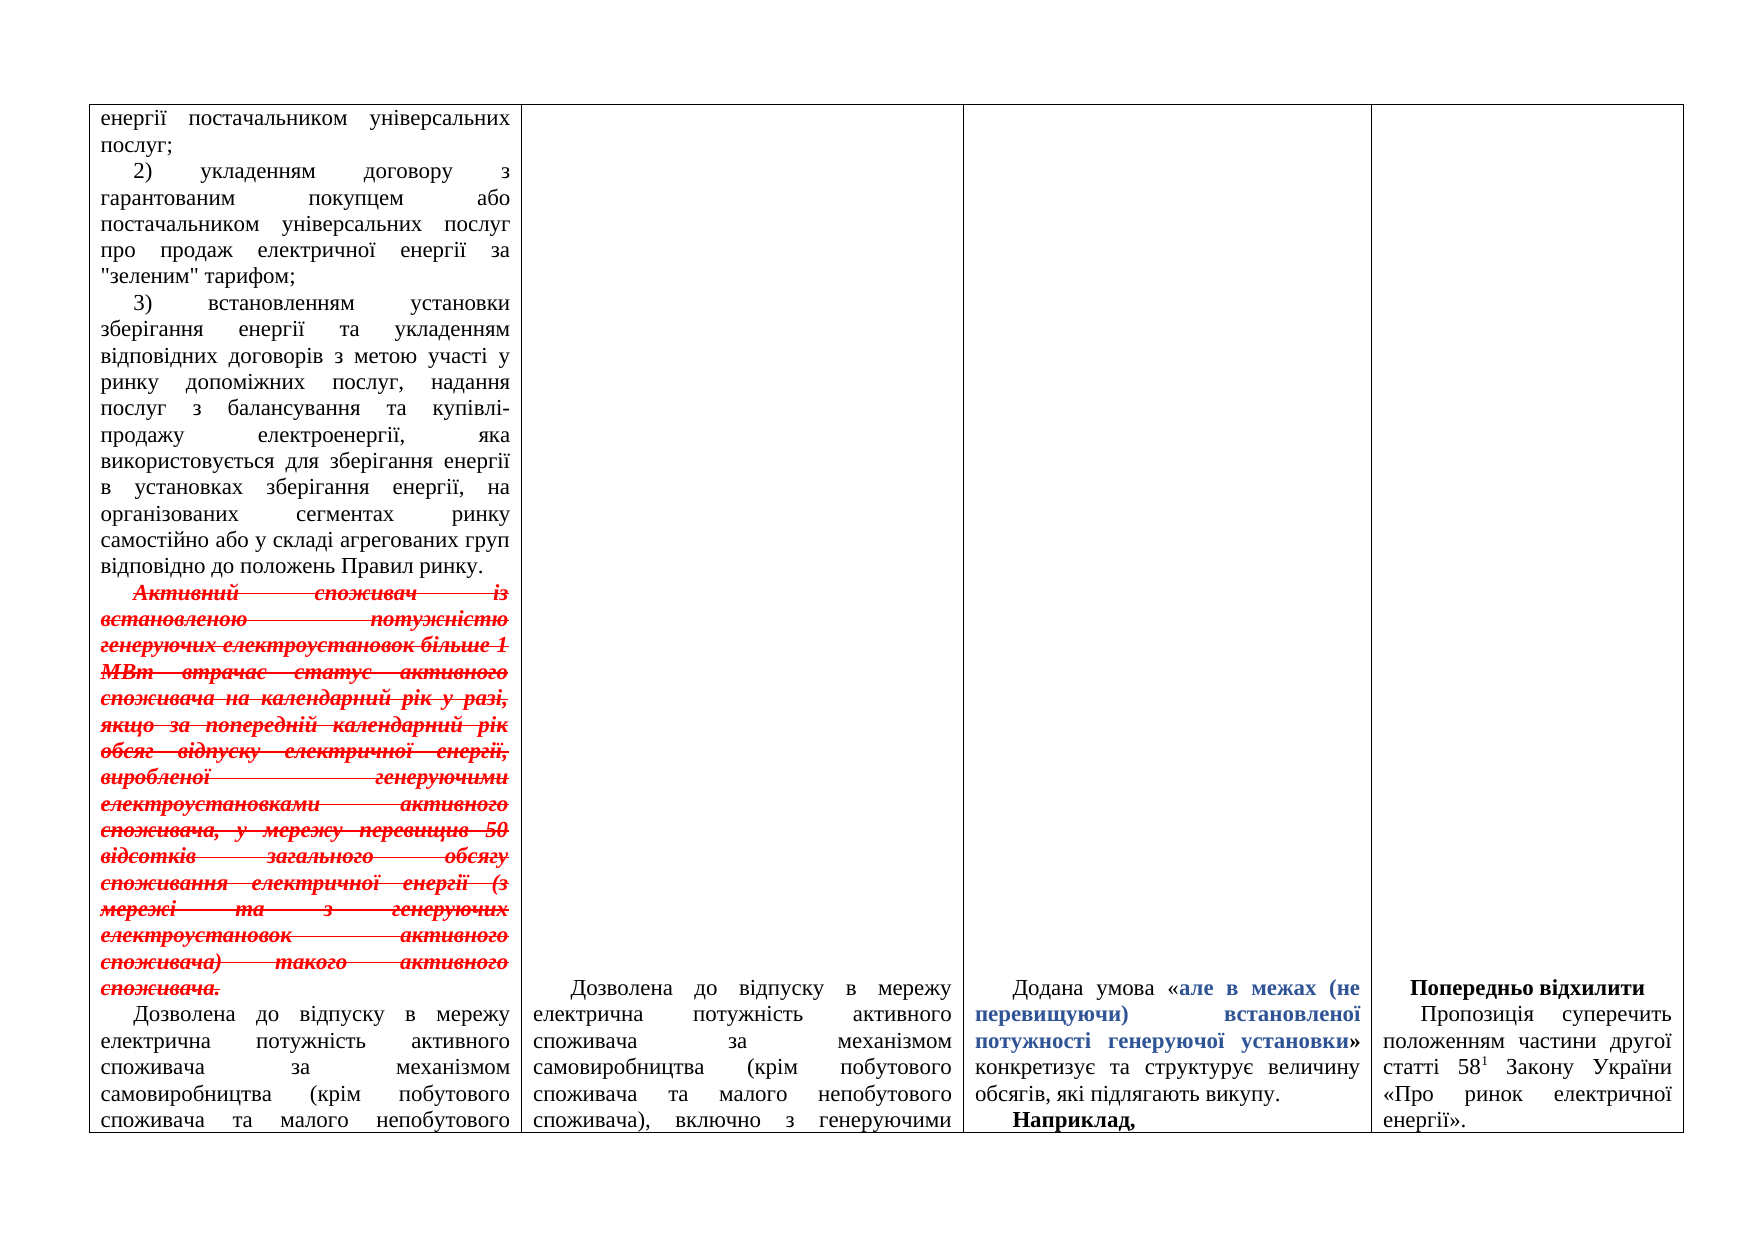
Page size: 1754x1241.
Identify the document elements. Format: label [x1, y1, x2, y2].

table_cell [90, 105, 521, 1132]
table_cell [964, 105, 1371, 1132]
table_cell [522, 105, 963, 1132]
table_cell [1372, 105, 1683, 1132]
